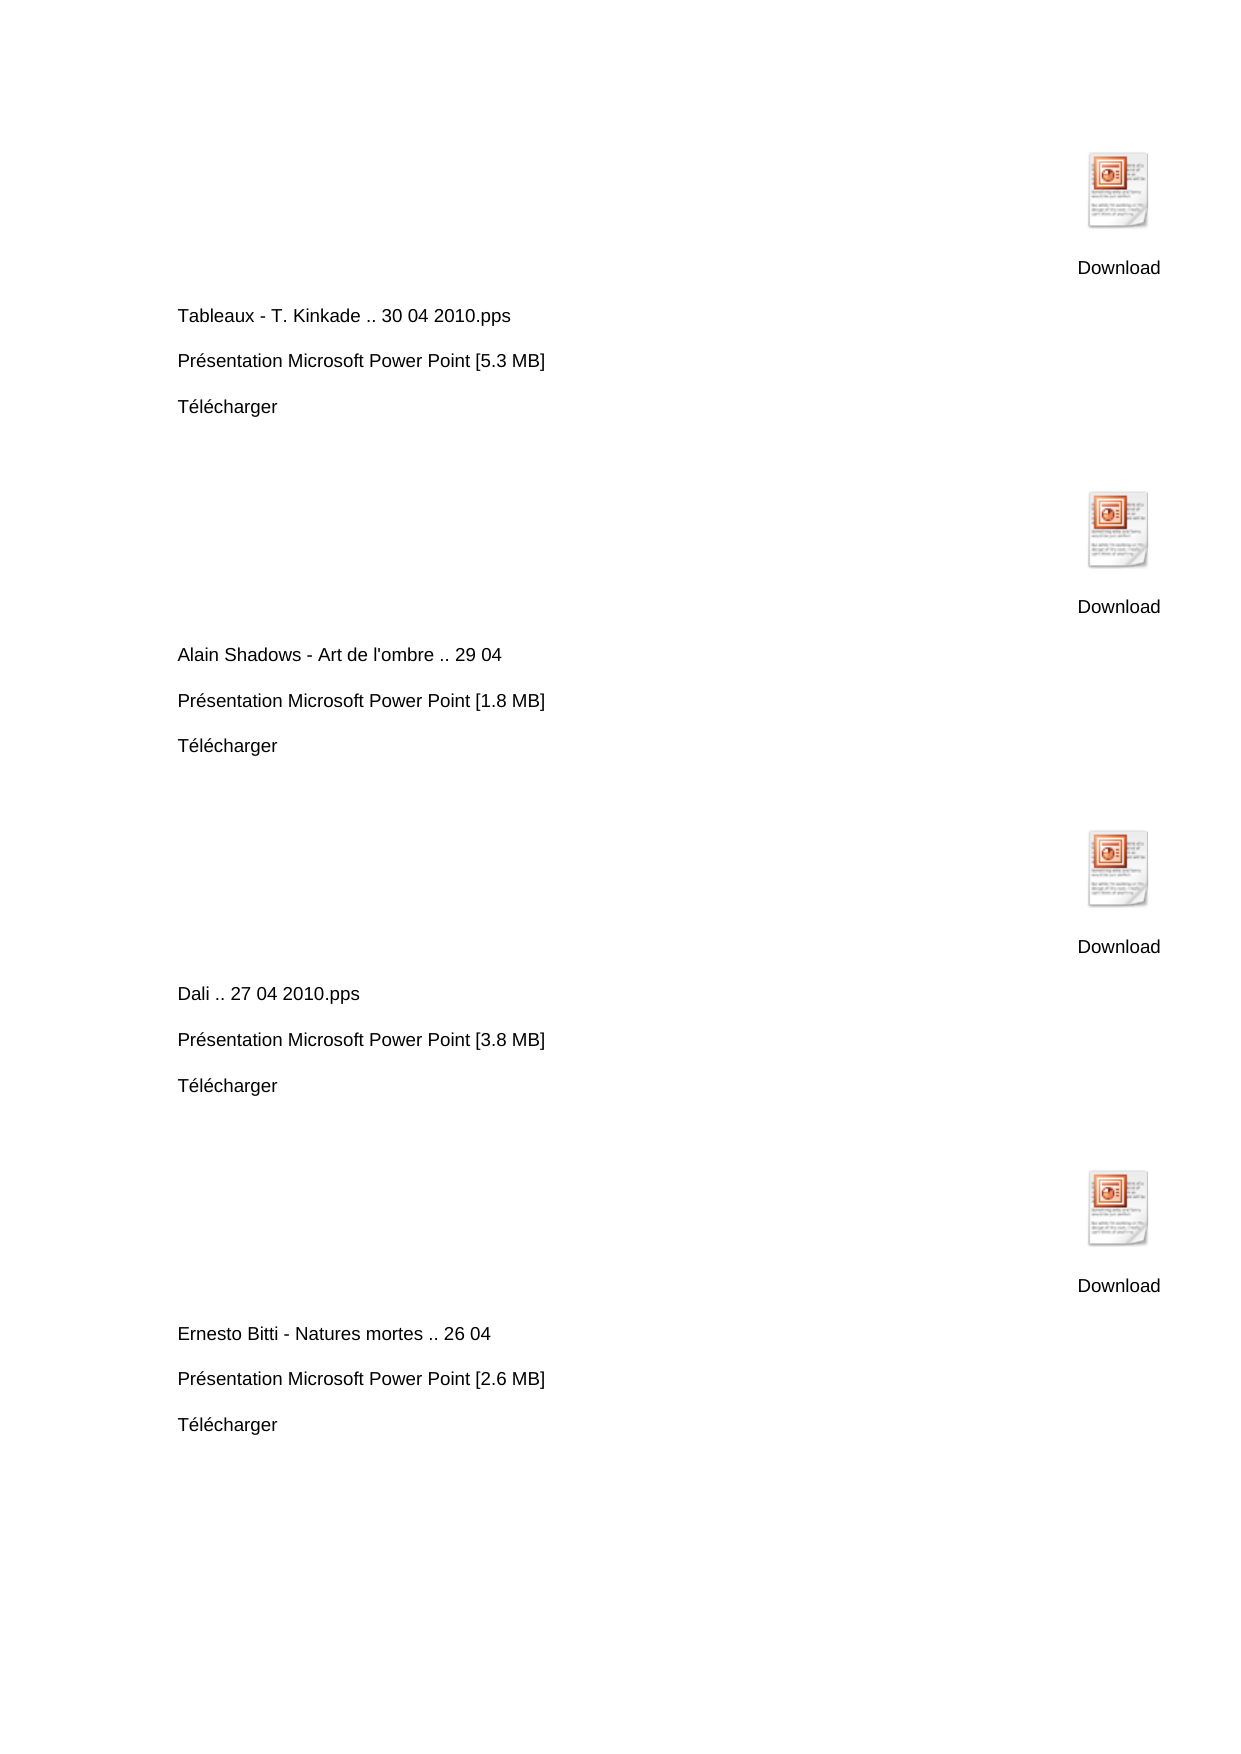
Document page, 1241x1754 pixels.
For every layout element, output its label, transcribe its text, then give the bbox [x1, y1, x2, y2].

picture [1077, 488, 1157, 569]
text Télécharger [177, 396, 1063, 417]
table_cell Download [1076, 934, 1168, 983]
text Télécharger [177, 735, 1063, 757]
text Télécharger [177, 1414, 1063, 1435]
picture [1077, 827, 1157, 908]
table_header [1076, 487, 1168, 594]
table_header [1076, 148, 1168, 255]
picture [1077, 1167, 1157, 1247]
text Présentation Microsoft Power Point [5.3 MB] [177, 350, 1063, 372]
picture [1077, 149, 1157, 229]
table_cell Download [1076, 595, 1168, 644]
text Présentation Microsoft Power Point [1.8 MB] [177, 689, 1063, 711]
table_header [1076, 826, 1168, 934]
text Tableaux - T. Kinkade .. 30 04 2010.pps [177, 304, 1063, 326]
table_cell Download [1076, 255, 1168, 304]
text Télécharger [177, 1074, 1063, 1096]
table_cell Download [1076, 1273, 1168, 1323]
text Dali .. 27 04 2010.pps [177, 983, 1063, 1005]
text Présentation Microsoft Power Point [3.8 MB] [177, 1029, 1063, 1050]
text Ernesto Bitti - Natures mortes .. 26 04 [177, 1323, 1063, 1344]
text Alain Shadows - Art de l'ombre .. 29 04 [177, 644, 1063, 665]
table_header [1076, 1166, 1168, 1273]
text Présentation Microsoft Power Point [2.6 MB] [177, 1368, 1063, 1390]
